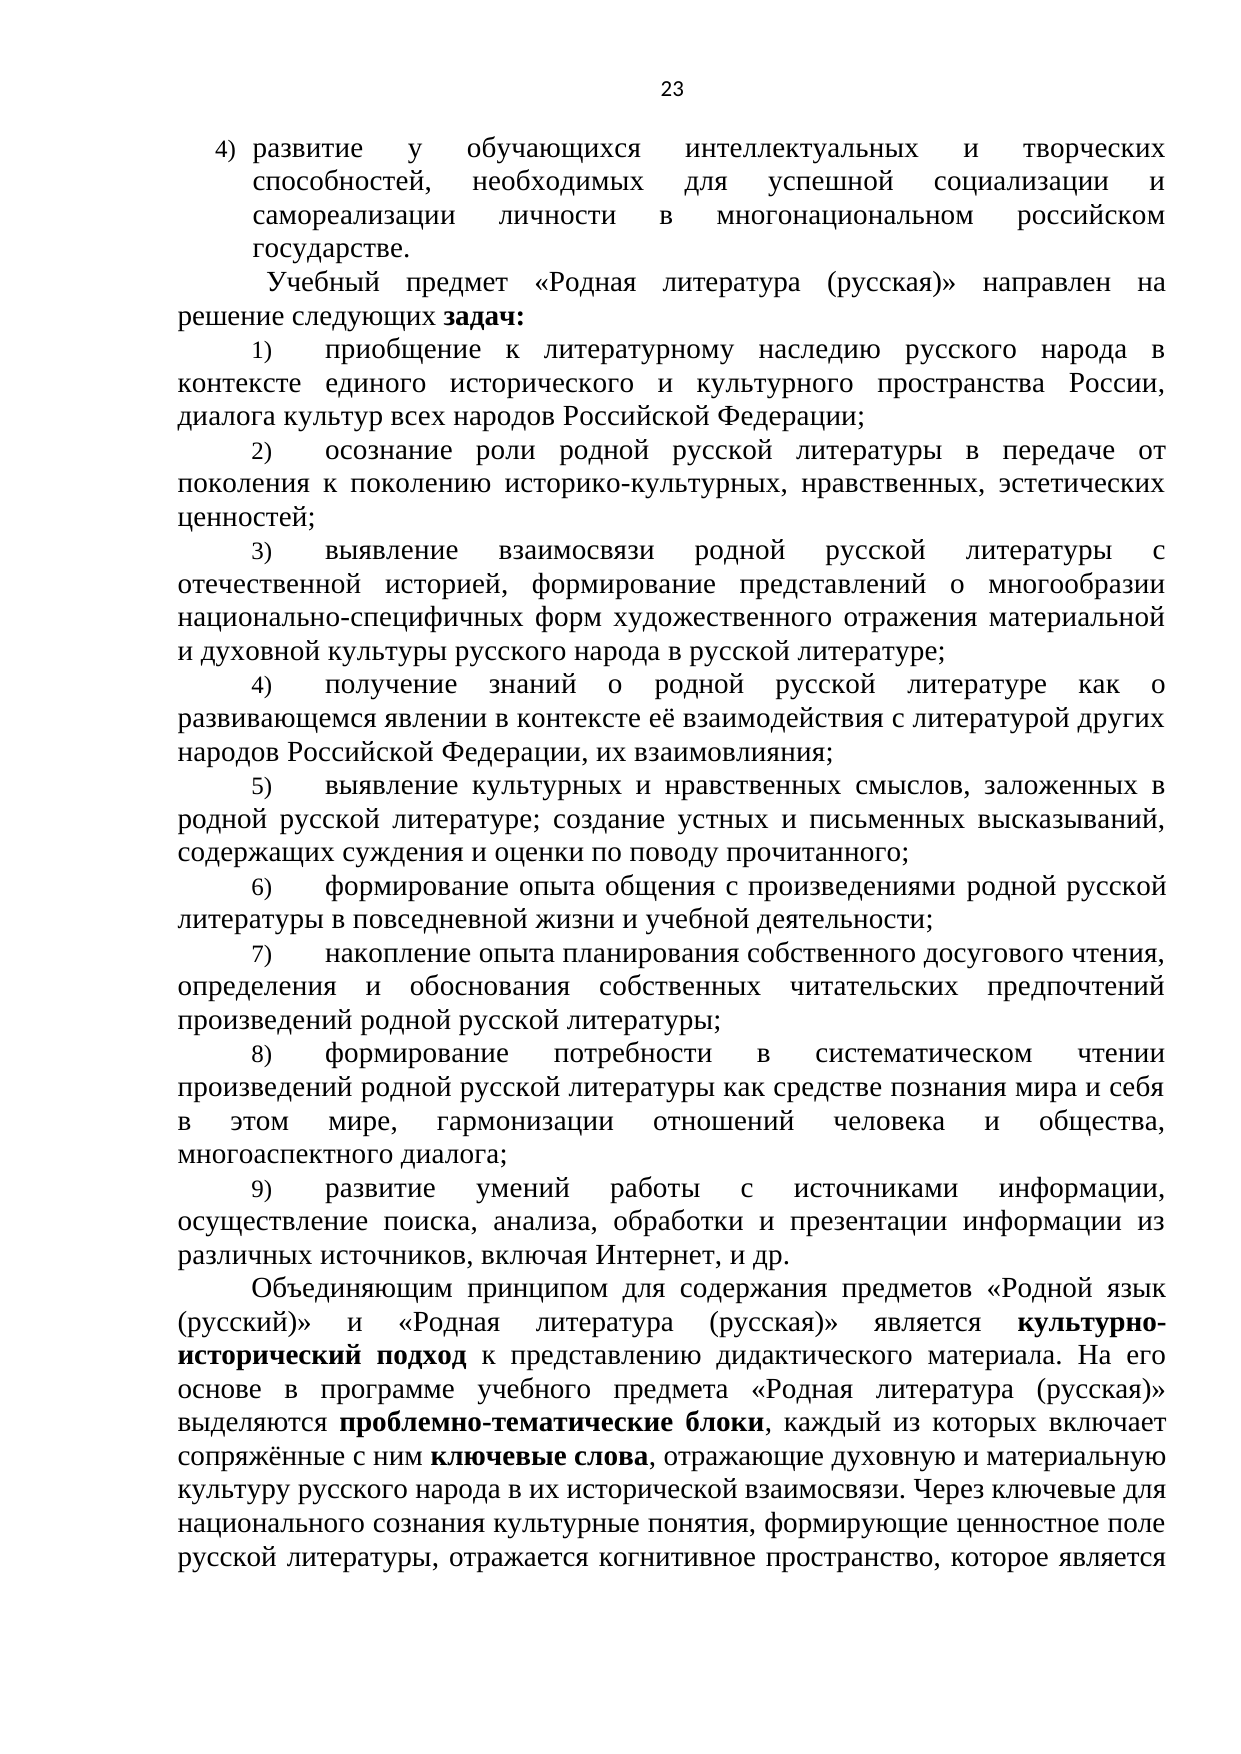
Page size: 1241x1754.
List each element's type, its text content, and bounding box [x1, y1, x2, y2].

list получение знаний о родной русской литературе как о развивающемся явлении в контексте её взаимодействия с литературой других народов Российской Федерации, их взаимовлияния; [177, 667, 1167, 767]
list формирование потребности в систематическом чтении произведений родной русской литературы как средстве познания мира и себя в этом мире, гармонизации отношений человека и общества, многоаспектного диалога; [177, 1036, 1167, 1170]
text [177, 1270, 1167, 1572]
list накопление опыта планирования собственного досугового чтения, определения и обоснования собственных читательских предпочтений произведений родной русской литературы; [177, 935, 1167, 1036]
list выявление взаимосвязи родной русской литературы с отечественной историей, формирование представлений о многообразии национально-специфичных форм художественного отражения материальной и духовной культуры русского народа в русской литературе; [177, 532, 1167, 667]
text Учебный предмет «Родная литература (русская)» направлен на решение следующих задач: [177, 264, 1167, 331]
list осознание роли родной русской литературы в передаче от поколения к поколению историко-культурных, нравственных, эстетических ценностей; [177, 432, 1167, 532]
list выявление культурных и нравственных смыслов, заложенных в родной русской литературе; создание устных и письменных высказываний, содержащих суждения и оценки по поводу прочитанного; [177, 767, 1167, 868]
list развитие у обучающихся интеллектуальных и творческих способностей, необходимых для успешной социализации и самореализации личности в многонациональном российском государстве. [215, 130, 1167, 264]
list развитие умений работы с источниками информации, осуществление поиска, анализа, обработки и презентации информации из различных источников, включая Интернет, и др. [177, 1170, 1167, 1270]
list формирование опыта общения с произведениями родной русской литературы в повседневной жизни и учебной деятельности; [177, 868, 1167, 935]
list приобщение к литературному наследию русского народа в контексте единого исторического и культурного пространства России, диалога культур всех народов Российской Федерации; [177, 331, 1167, 432]
